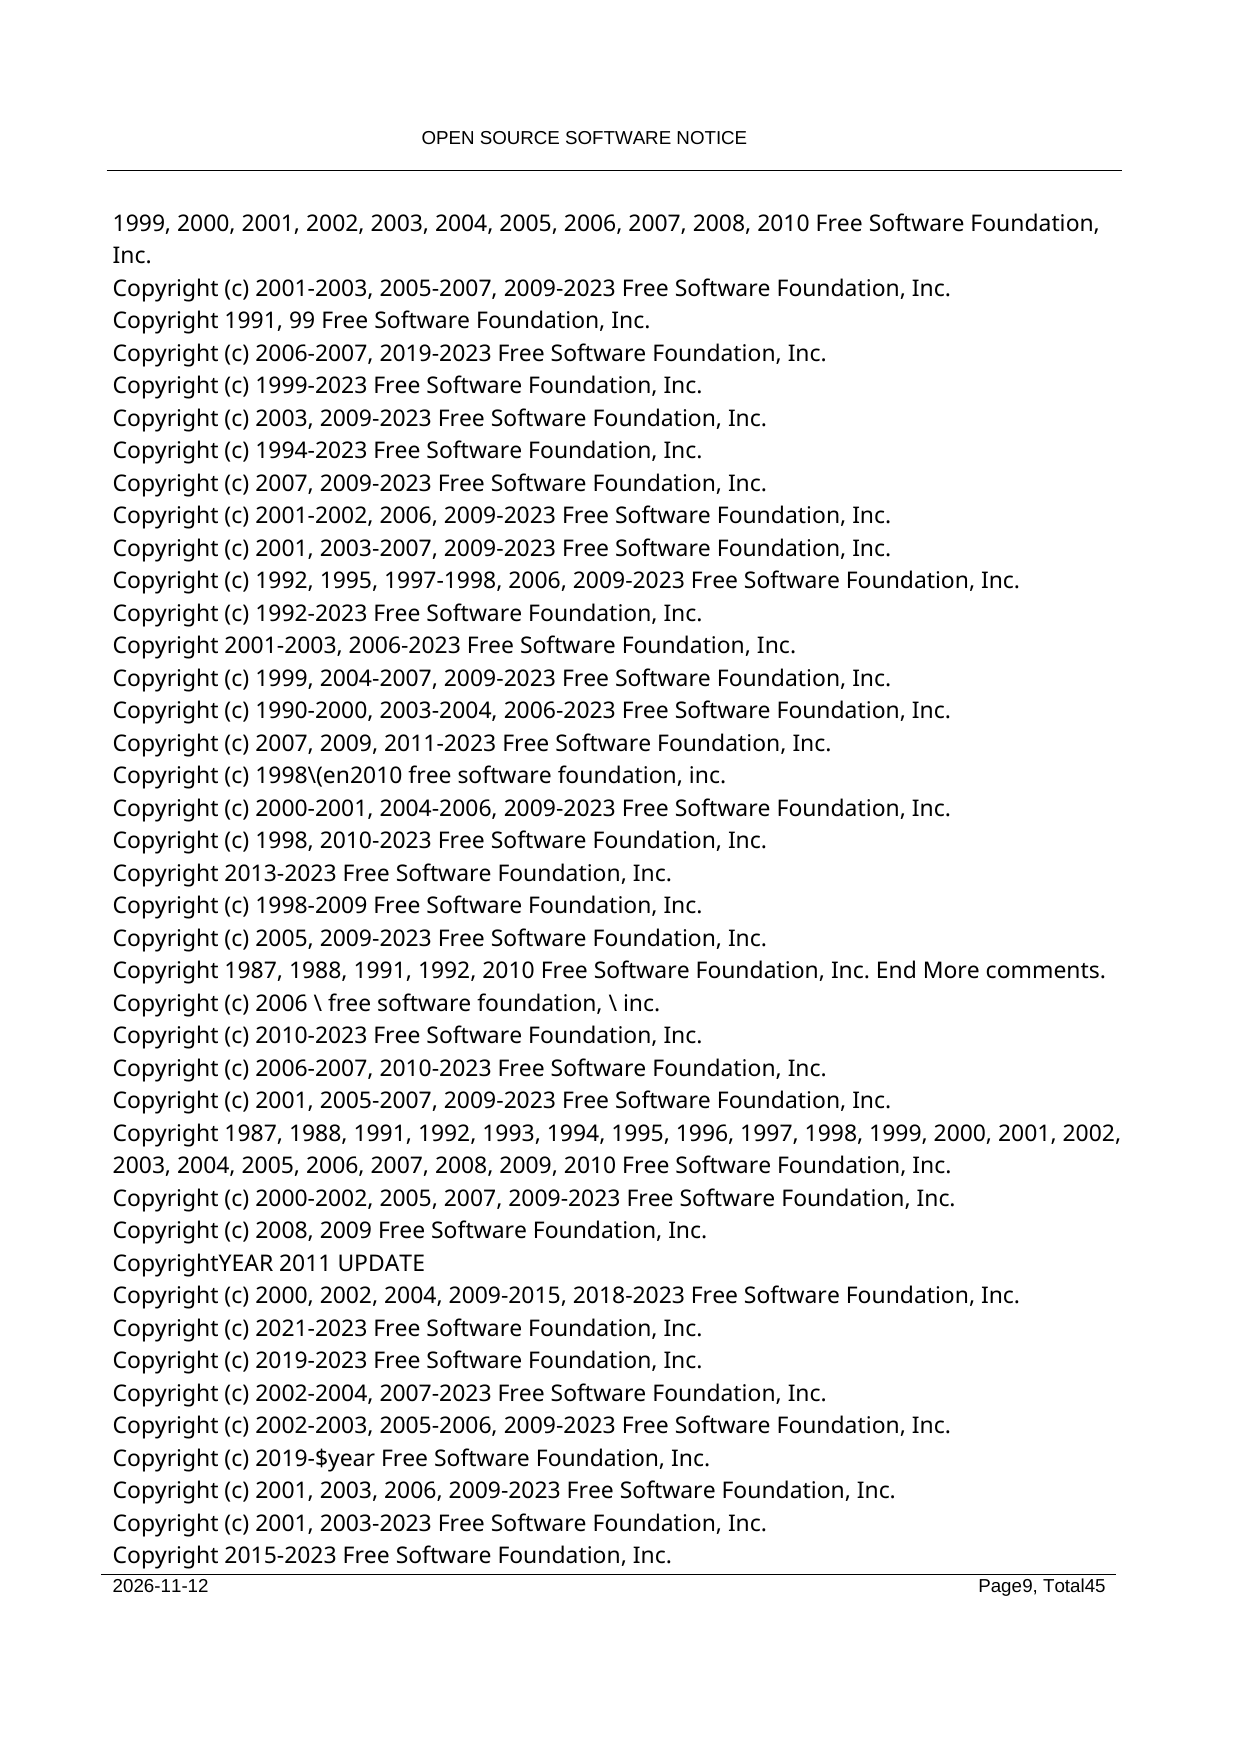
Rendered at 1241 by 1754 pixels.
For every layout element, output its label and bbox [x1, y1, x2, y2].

text [112, 206, 1128, 1571]
